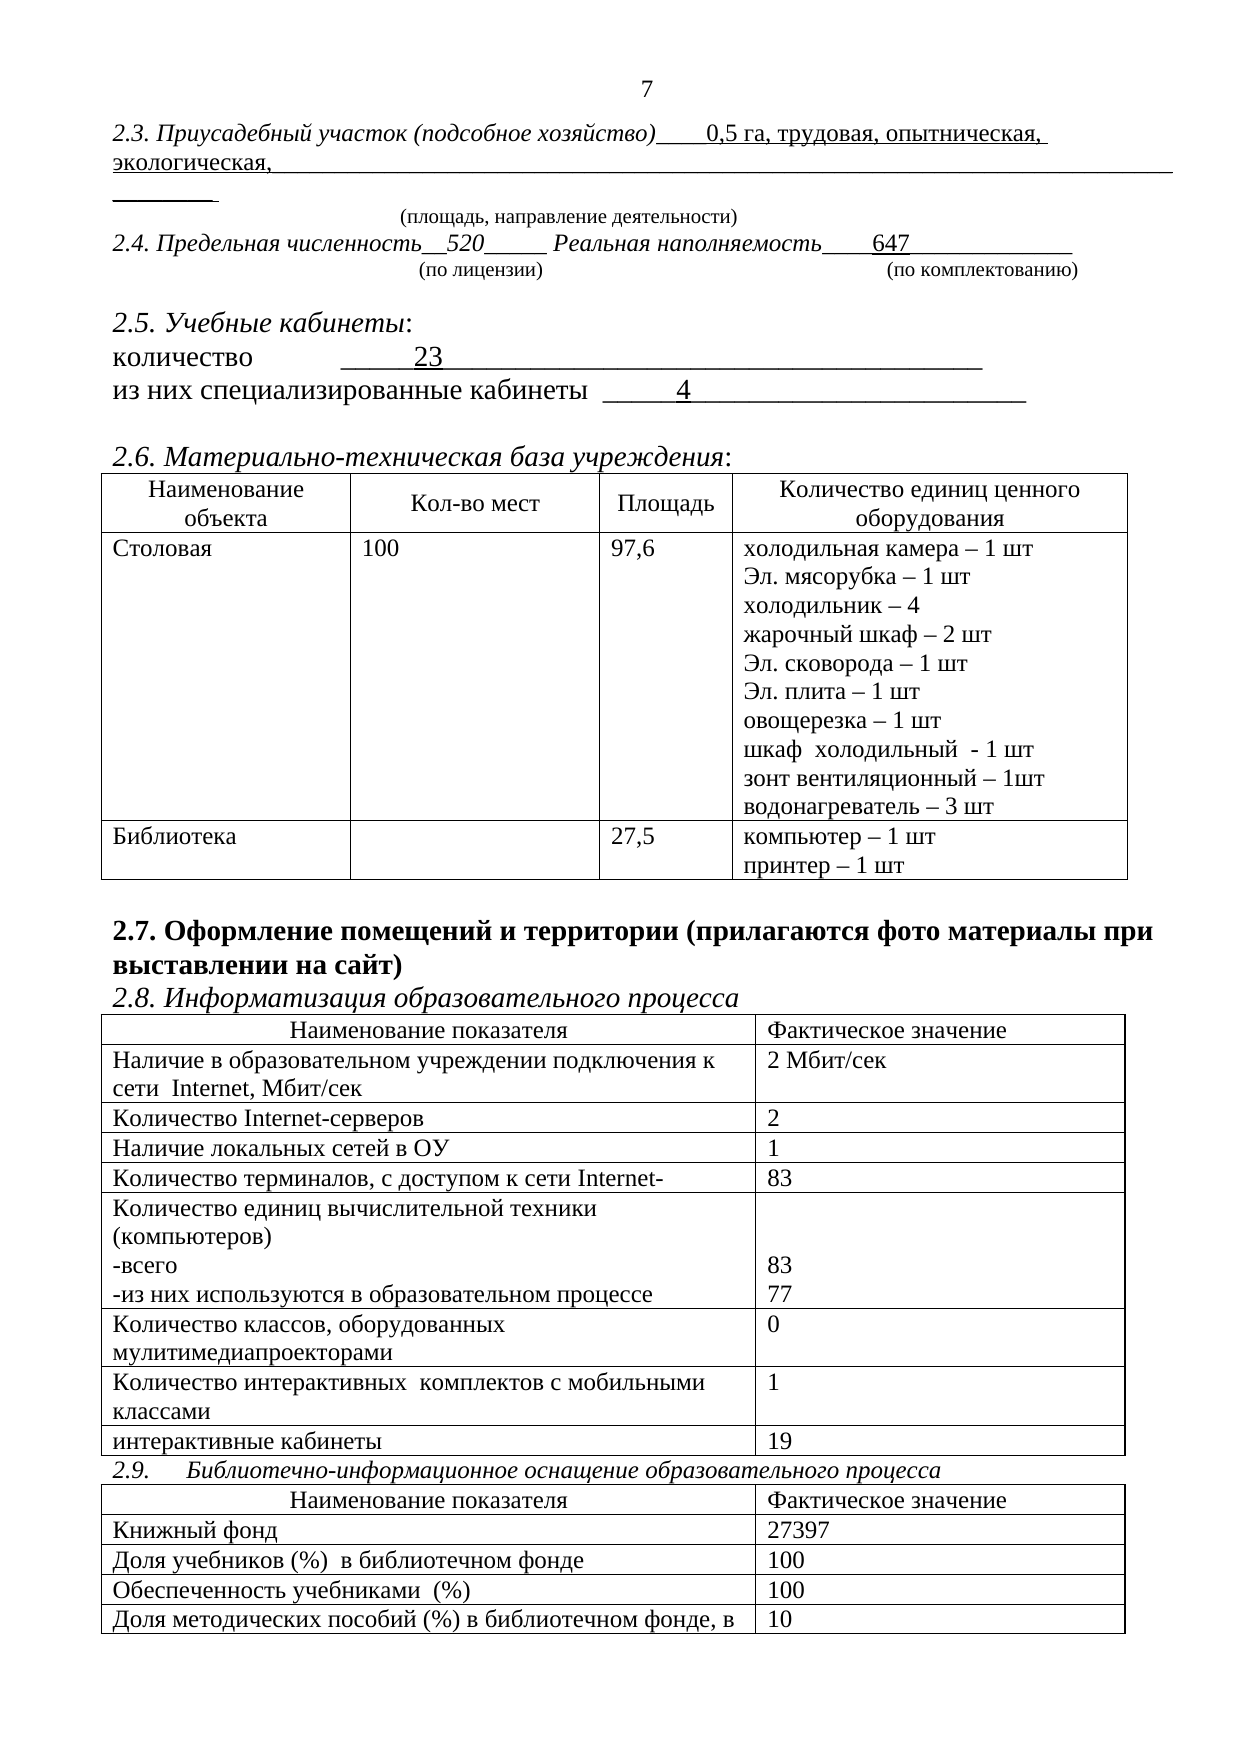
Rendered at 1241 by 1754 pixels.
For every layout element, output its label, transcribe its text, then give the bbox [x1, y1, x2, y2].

table_cell 100 [756, 1575, 1124, 1603]
table_cell Доля учебников (%) в библиотечном фонде [102, 1545, 755, 1574]
text из них специализированные кабинеты _____4_______________________ [112, 372, 1181, 406]
table_cell Наличие в образовательном учреждении подключения к сети Internet, Мбит/сек [102, 1045, 755, 1102]
table_cell 100 [351, 533, 599, 820]
text (по лицензии) (по комплектованию) [112, 257, 1181, 281]
table_header Фактическое значение [756, 1015, 1124, 1044]
table_header Наименование показателя [102, 1015, 755, 1044]
table_cell 83 [756, 1163, 1124, 1192]
table_cell 83 77 [756, 1193, 1124, 1308]
table_cell интерактивные кабинеты [102, 1426, 755, 1454]
table_cell Столовая [102, 533, 350, 820]
table_cell 2 [756, 1103, 1124, 1132]
table_cell 1 [756, 1133, 1124, 1162]
table_header Фактическое значение [756, 1485, 1124, 1514]
table_cell 27397 [756, 1515, 1124, 1544]
table_cell Количество терминалов, с доступом к сети Internet- [102, 1163, 755, 1192]
text количество _____23_____________________________________ [112, 339, 1181, 372]
table_header Наименование объекта [102, 474, 350, 532]
table_cell Книжный фонд [102, 1515, 755, 1544]
table_cell Количество Internet-серверов [102, 1103, 755, 1132]
text (площадь, направление деятельности) [112, 204, 1181, 228]
table_cell Библиотека [102, 821, 350, 879]
text 2.6. Материально-техническая база учреждения: [112, 439, 1181, 473]
table_cell Количество классов, оборудованных мулитимедиапроекторами [102, 1309, 755, 1366]
table_cell 1 [756, 1367, 1124, 1425]
table_cell Количество единиц вычислительной техники (компьютеров) -всего -из них используются в образовательном процессе [102, 1193, 755, 1308]
table_cell 0 [756, 1309, 1124, 1366]
text 2.4. Предельная численность__520_____ Реальная наполняемость____647_____________ [112, 228, 1181, 257]
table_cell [102, 1605, 755, 1633]
table_header Кол-во мест [351, 474, 599, 532]
table_cell Наличие локальных сетей в ОУ [102, 1133, 755, 1162]
table_cell Количество интерактивных комплектов с мобильными классами [102, 1367, 755, 1425]
text 2.3. Приусадебный участок (подсобное хозяйство)____0,5 га, трудовая, опытническая, экологическая,________________________________________________________________________________ [112, 118, 1181, 204]
table_cell 19 [756, 1426, 1124, 1454]
text 2.7. Оформление помещений и территории (прилагаются фото материалы при выставлении на сайт) [112, 913, 1181, 980]
table_cell [351, 821, 599, 879]
text 2.8. Информатизация образовательного процесса [112, 980, 1181, 1014]
table_cell 97,6 [600, 533, 732, 820]
table_header Наименование показателя [102, 1485, 755, 1514]
table_cell компьютер – 1 шт принтер – 1 шт [733, 821, 1127, 879]
table_header Площадь [600, 474, 732, 532]
text 2.5. Учебные кабинеты: [112, 305, 1181, 339]
table_cell 27,5 [600, 821, 732, 879]
table_cell 2 Мбит/сек [756, 1045, 1124, 1102]
table_cell 100 [756, 1545, 1124, 1574]
table_cell Обеспеченность учебниками (%) [102, 1575, 755, 1603]
table_header Количество единиц ценного оборудования [733, 474, 1127, 532]
table_cell холодильная камера – 1 шт Эл. мясорубка – 1 шт холодильник – 4 жарочный шкаф – 2 шт Эл. сковорода – 1 шт Эл. плита – 1 шт овощерезка – 1 шт шкаф холодильный - 1 шт зонт вентиляционный – 1шт водонагреватель – 3 шт [733, 533, 1127, 820]
list Библиотечно-информационное оснащение образовательного процесса [112, 1456, 1181, 1484]
table_cell 10 [756, 1605, 1124, 1633]
